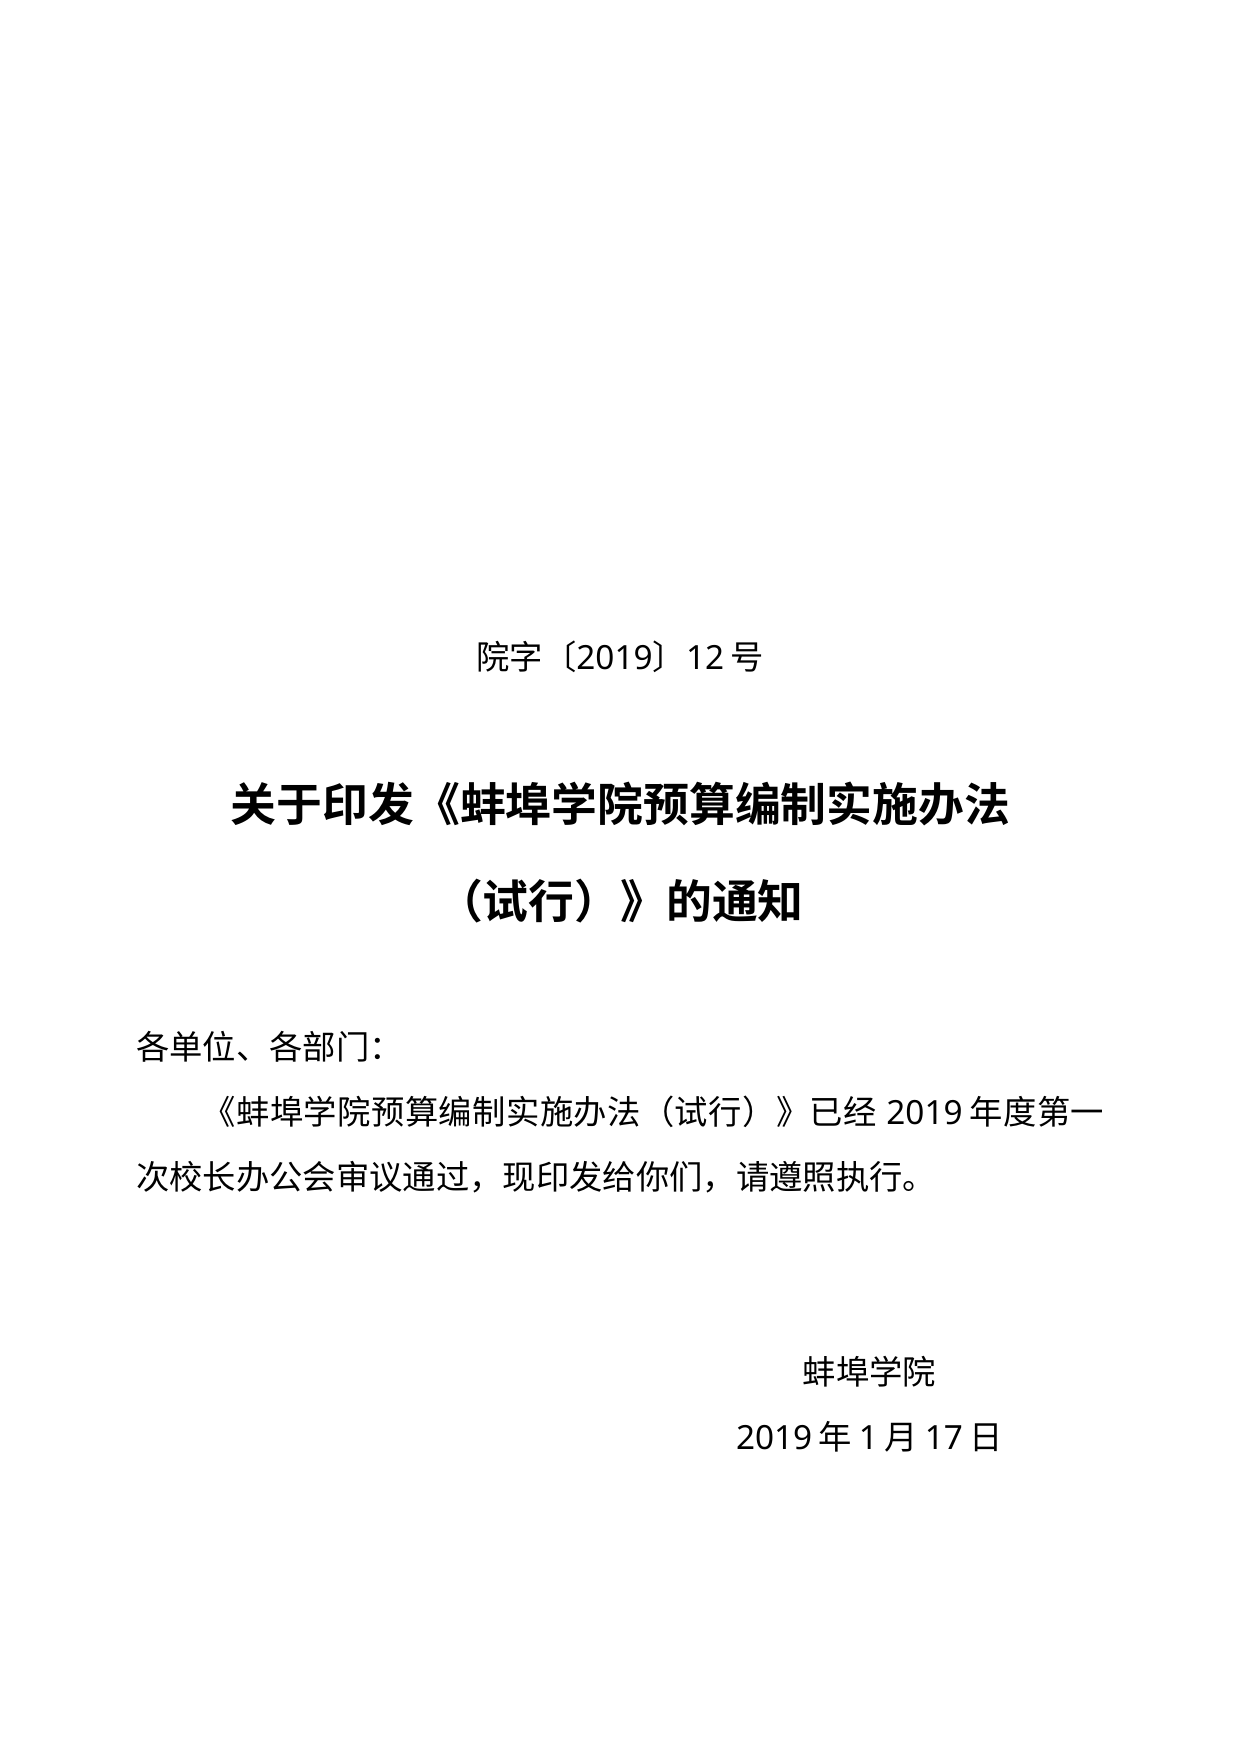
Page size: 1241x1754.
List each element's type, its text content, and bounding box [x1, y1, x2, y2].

table_header 院字〔2019〕12号 [155, 623, 1086, 688]
text 《蚌埠学院预算编制实施办法（试行）》已经2019年度第一次校长办公会审议通过，现印发给你们，请遵照执行。 [136, 1078, 1104, 1208]
text 关于印发《蚌埠学院预算编制实施办法 [136, 753, 1104, 850]
text 2019年1月17日 [136, 1403, 1104, 1468]
text 蚌埠学院 [136, 1338, 1104, 1403]
text （试行）》的通知 [136, 850, 1104, 948]
text 各单位、各部门： [136, 1013, 1104, 1078]
